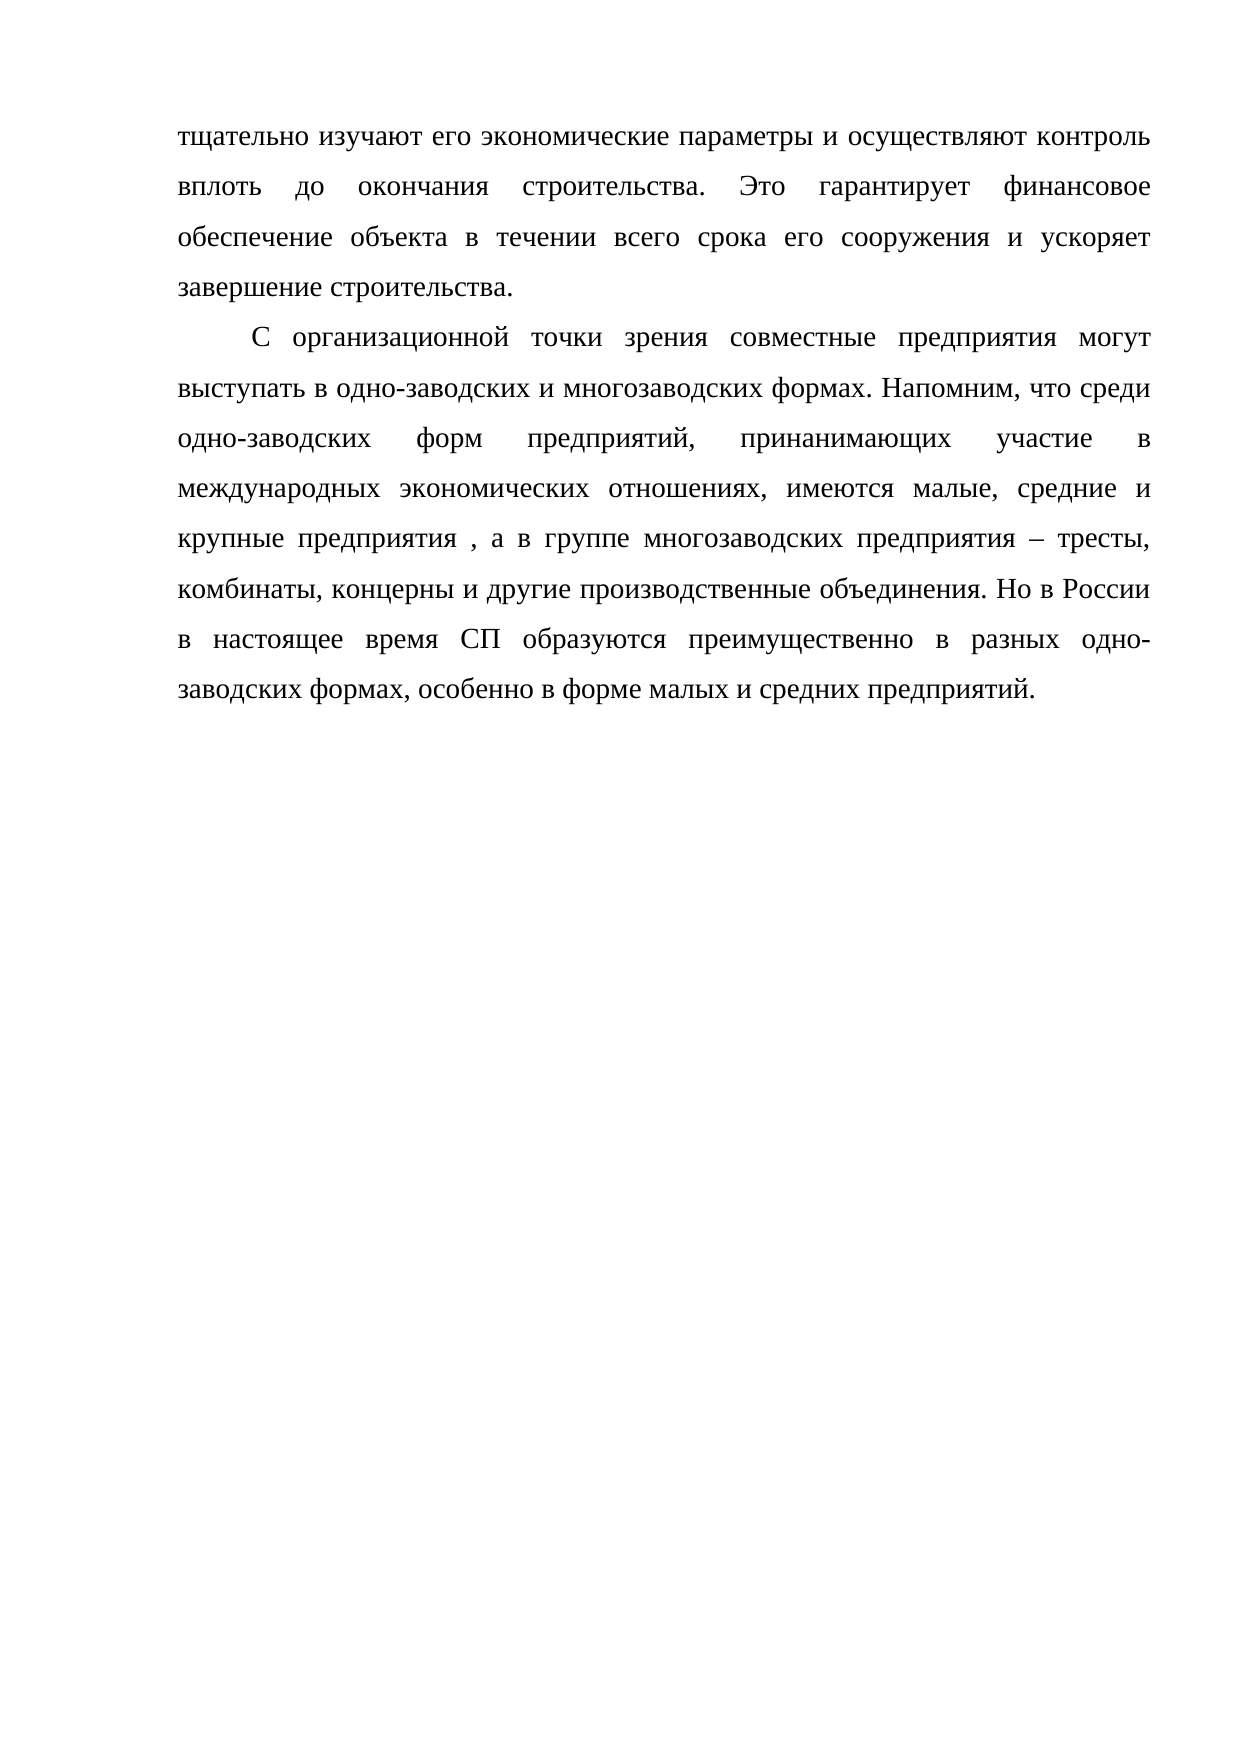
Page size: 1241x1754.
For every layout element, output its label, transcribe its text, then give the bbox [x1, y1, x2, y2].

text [177, 118, 1152, 303]
text С организационной точки зрения совместные предприятия могут выступать в одно-заводских и многозаводских формах. Напомним, что среди одно-заводских форм предприятий, принанимающих участие в международных экономических отношениях, имеются малые, средние и крупные предприятия , а в группе многозаводских предприятия – тресты, комбинаты, концерны и другие производственные объединения. Но в России в настоящее время СП образуются преимущественно в разных одно-заводских формах, особенно в форме малых и средних предприятий. [177, 319, 1152, 705]
